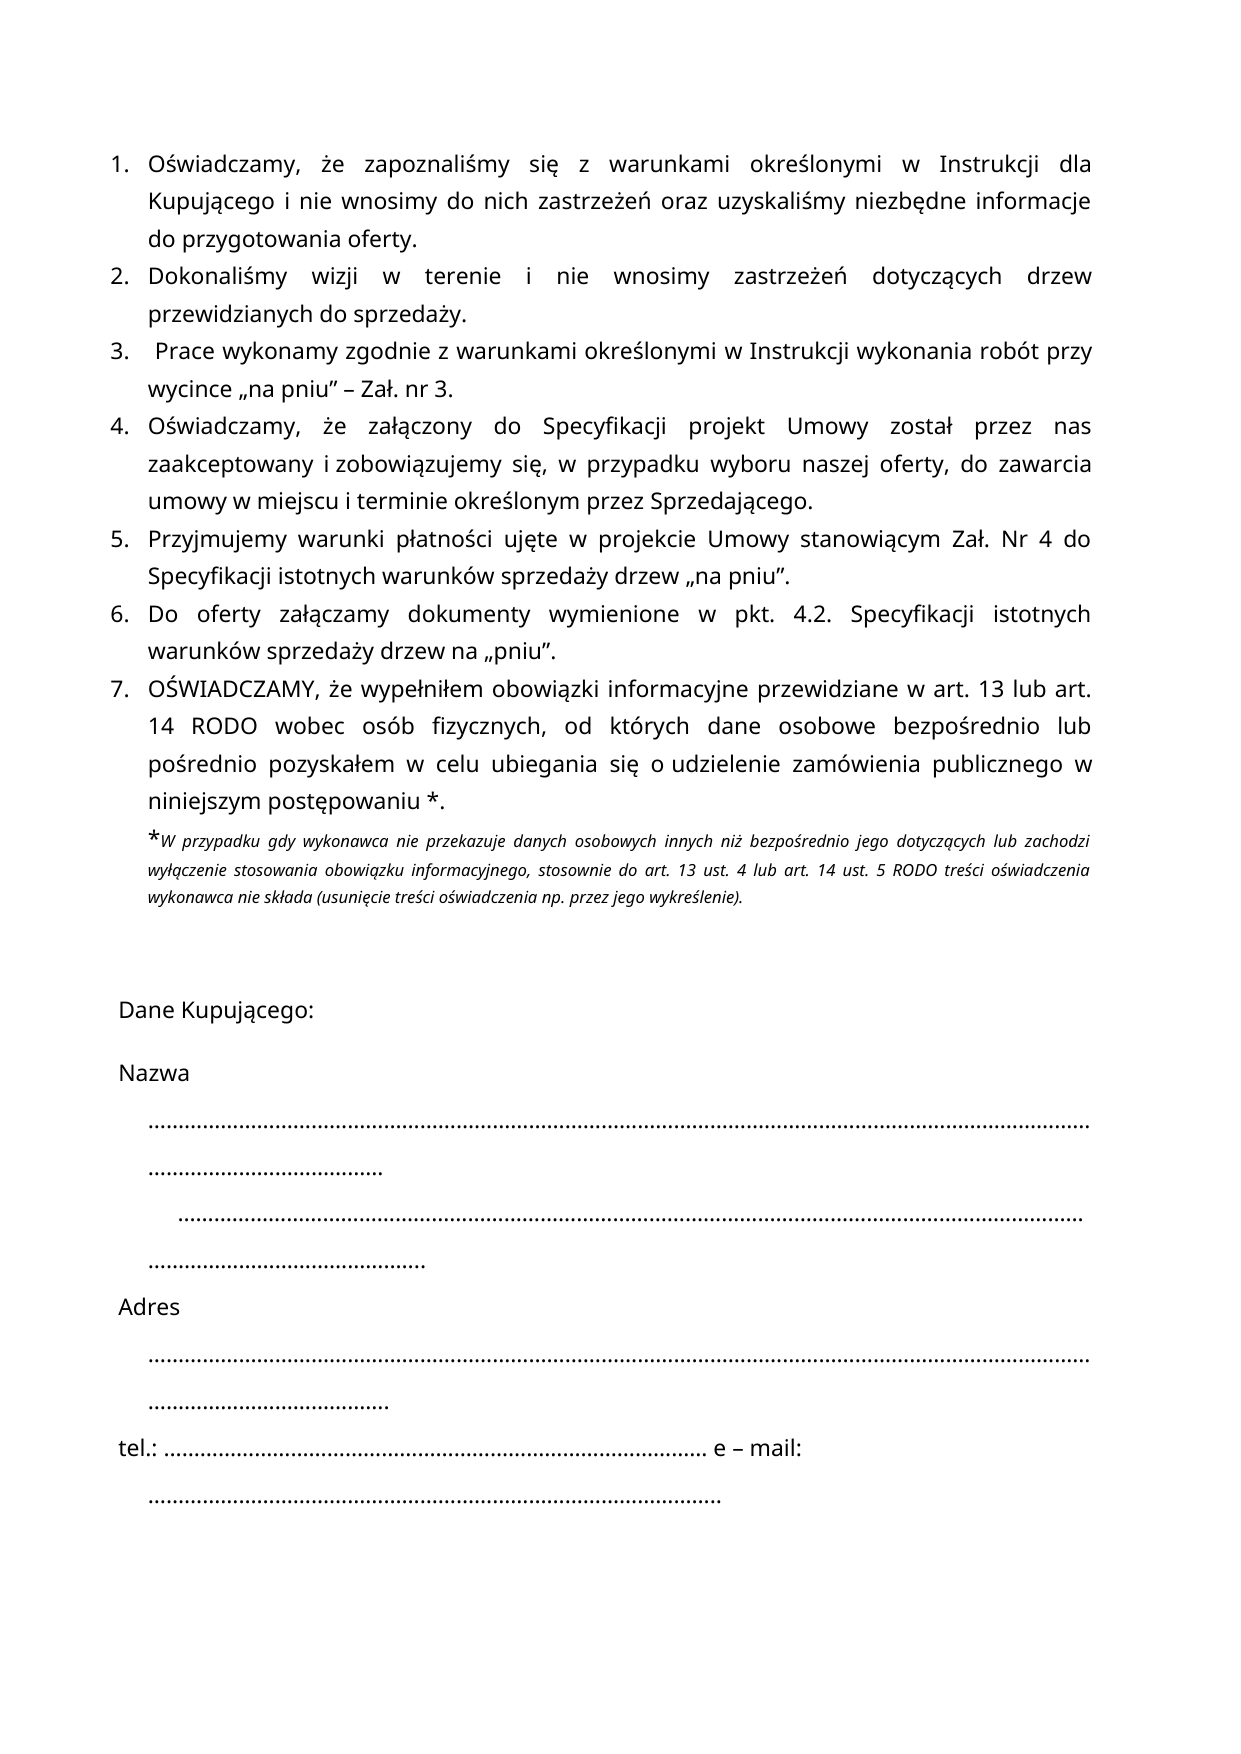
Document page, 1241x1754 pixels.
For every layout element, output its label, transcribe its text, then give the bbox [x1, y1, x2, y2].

list Oświadczamy, że załączony do Specyfikacji projekt Umowy został przez nas zaakceptowany i zobowiązujemy się, w przypadku wyboru naszej oferty, do zawarcia umowy w miejscu i terminie określonym przez Sprzedającego. [110, 410, 1093, 516]
list Dokonaliśmy wizji w terenie i nie wnosimy zastrzeżeń dotyczących drzew przewidzianych do sprzedaży. [110, 260, 1093, 329]
text tel.: ……………………………………………………………………………… e – mail:………………………………………………………………………………….. [118, 1432, 1093, 1510]
text Dane Kupującego: [118, 994, 1093, 1026]
text *W przypadku gdy wykonawca nie przekazuje danych osobowych innych niż bezpośrednio jego dotyczących lub zachodzi wyłączenie stosowania obowiązku informacyjnego, stosownie do art. 13 ust. 4 lub art. 14 ust. 5 RODO treści oświadczenia wykonawca nie składa (usunięcie treści oświadczenia np. przez jego wykreślenie). [148, 823, 1093, 908]
text Nazwa …………………………………………………………………………………………………………………………………………………………………………… [118, 1057, 1093, 1182]
list Do oferty załączamy dokumenty wymienione w pkt. 4.2. Specyfikacji istotnych warunków sprzedaży drzew na „pniu”. [110, 598, 1093, 666]
list Prace wykonamy zgodnie z warunkami określonymi w Instrukcji wykonania robót przy wycince „na pniu” – Zał. nr 3. [110, 335, 1093, 404]
text ………………………………………………………………………………………………………………………………………………………………………….... [148, 1197, 1093, 1276]
list Oświadczamy, że zapoznaliśmy się z warunkami określonymi w Instrukcji dla Kupującego i nie wnosimy do nich zastrzeżeń oraz uzyskaliśmy niezbędne informacje do przygotowania oferty. [110, 148, 1093, 254]
text Adres ……………………………………………………………………………………………………………………………………………………………………………. [118, 1291, 1093, 1416]
list OŚWIADCZAMY, że wypełniłem obowiązki informacyjne przewidziane w art. 13 lub art. 14 RODO wobec osób fizycznych, od których dane osobowe bezpośrednio lub pośrednio pozyskałem w celu ubiegania się o udzielenie zamówienia publicznego w niniejszym postępowaniu *. [110, 673, 1093, 816]
list Przyjmujemy warunki płatności ujęte w projekcie Umowy stanowiącym Zał. Nr 4 do Specyfikacji istotnych warunków sprzedaży drzew „na pniu”. [110, 523, 1093, 591]
